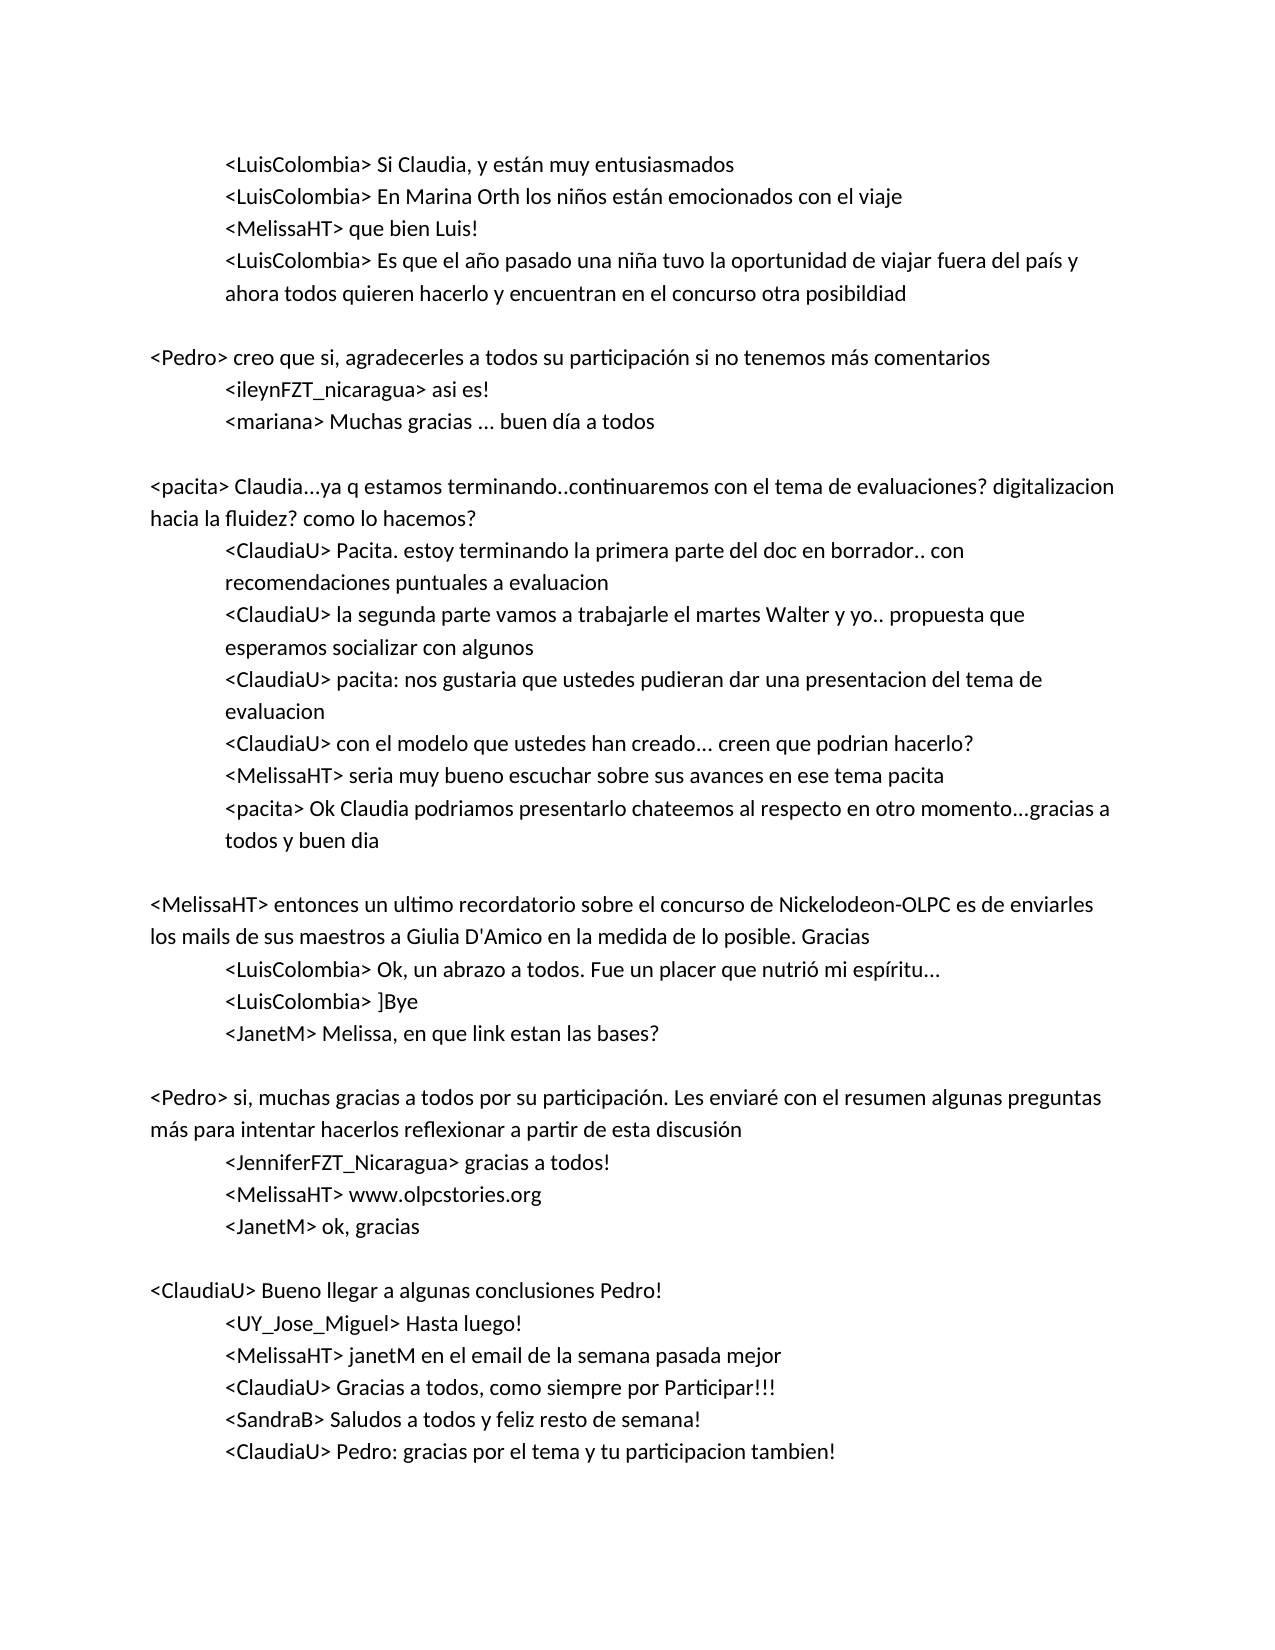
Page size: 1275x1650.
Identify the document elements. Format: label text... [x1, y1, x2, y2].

text <LuisColombia> Ok, un abrazo a todos. Fue un placer que nutrió mi espíritu... [225, 955, 1125, 983]
text <MelissaHT> seria muy bueno escuchar sobre sus avances en ese tema pacita [150, 762, 1125, 789]
text <MelissaHT> entonces un ultimo recordatorio sobre el concurso de Nickelodeon-OLPC es de enviarles los mails de sus maestros a Giulia D'Amico en la medida de lo posible. Gracias [150, 890, 1125, 951]
text <LuisColombia> Si Claudia, y están muy entusiasmados [150, 150, 1125, 178]
text <LuisColombia> ]Bye [225, 987, 1125, 1015]
text <mariana> Muchas gracias ... buen día a todos [150, 407, 1125, 436]
text <ClaudiaU> Pacita. estoy terminando la primera parte del doc en borrador.. con recomendaciones puntuales a evaluacion [225, 536, 1125, 596]
text <MelissaHT> que bien Luis! [150, 214, 1125, 242]
text <LuisColombia> En Marina Orth los niños están emocionados con el viaje [150, 182, 1125, 210]
text <ClaudiaU> Pedro: gracias por el tema y tu participacion tambien! [150, 1437, 1125, 1466]
text <UY_Jose_Miguel> Hasta luego! [225, 1309, 1125, 1337]
text <JanetM> Melissa, en que link estan las bases? [150, 1019, 1125, 1047]
text <ClaudiaU> con el modelo que ustedes han creado... creen que podrian hacerlo? [150, 729, 1125, 757]
text <MelissaHT> janetM en el email de la semana pasada mejor [225, 1341, 1125, 1369]
text <ClaudiaU> Gracias a todos, como siempre por Participar!!! [150, 1373, 1125, 1401]
text <ClaudiaU> pacita: nos gustaria que ustedes pudieran dar una presentacion del tema de evaluacion [225, 665, 1125, 725]
text <SandraB> Saludos a todos y feliz resto de semana! [150, 1405, 1125, 1433]
text <pacita> Ok Claudia podriamos presentarlo chateemos al respecto en otro momento...gracias a todos y buen dia [225, 794, 1125, 854]
text <Pedro> creo que si, agradecerles a todos su participación si no tenemos más comentarios [150, 343, 1125, 371]
text <ileynFZT_nicaragua> asi es! [150, 375, 1125, 403]
text <JanetM> ok, gracias [225, 1212, 1125, 1240]
text <ClaudiaU> Bueno llegar a algunas conclusiones Pedro! [150, 1277, 1125, 1304]
text <Pedro> si, muchas gracias a todos por su participación. Les enviaré con el resumen algunas preguntas más para intentar hacerlos reflexionar a partir de esta discusión [150, 1083, 1125, 1144]
text <pacita> Claudia...ya q estamos terminando..continuaremos con el tema de evaluaciones? digitalizacion hacia la fluidez? como lo hacemos? [150, 472, 1125, 532]
text <ClaudiaU> la segunda parte vamos a trabajarle el martes Walter y yo.. propuesta que esperamos socializar con algunos [225, 601, 1125, 661]
text <LuisColombia> Es que el año pasado una niña tuvo la oportunidad de viajar fuera del país y ahora todos quieren hacerlo y encuentran en el concurso otra posibildiad [225, 247, 1125, 307]
text <JenniferFZT_Nicaragua> gracias a todos! [225, 1148, 1125, 1176]
text <MelissaHT> www.olpcstories.org [225, 1180, 1125, 1208]
